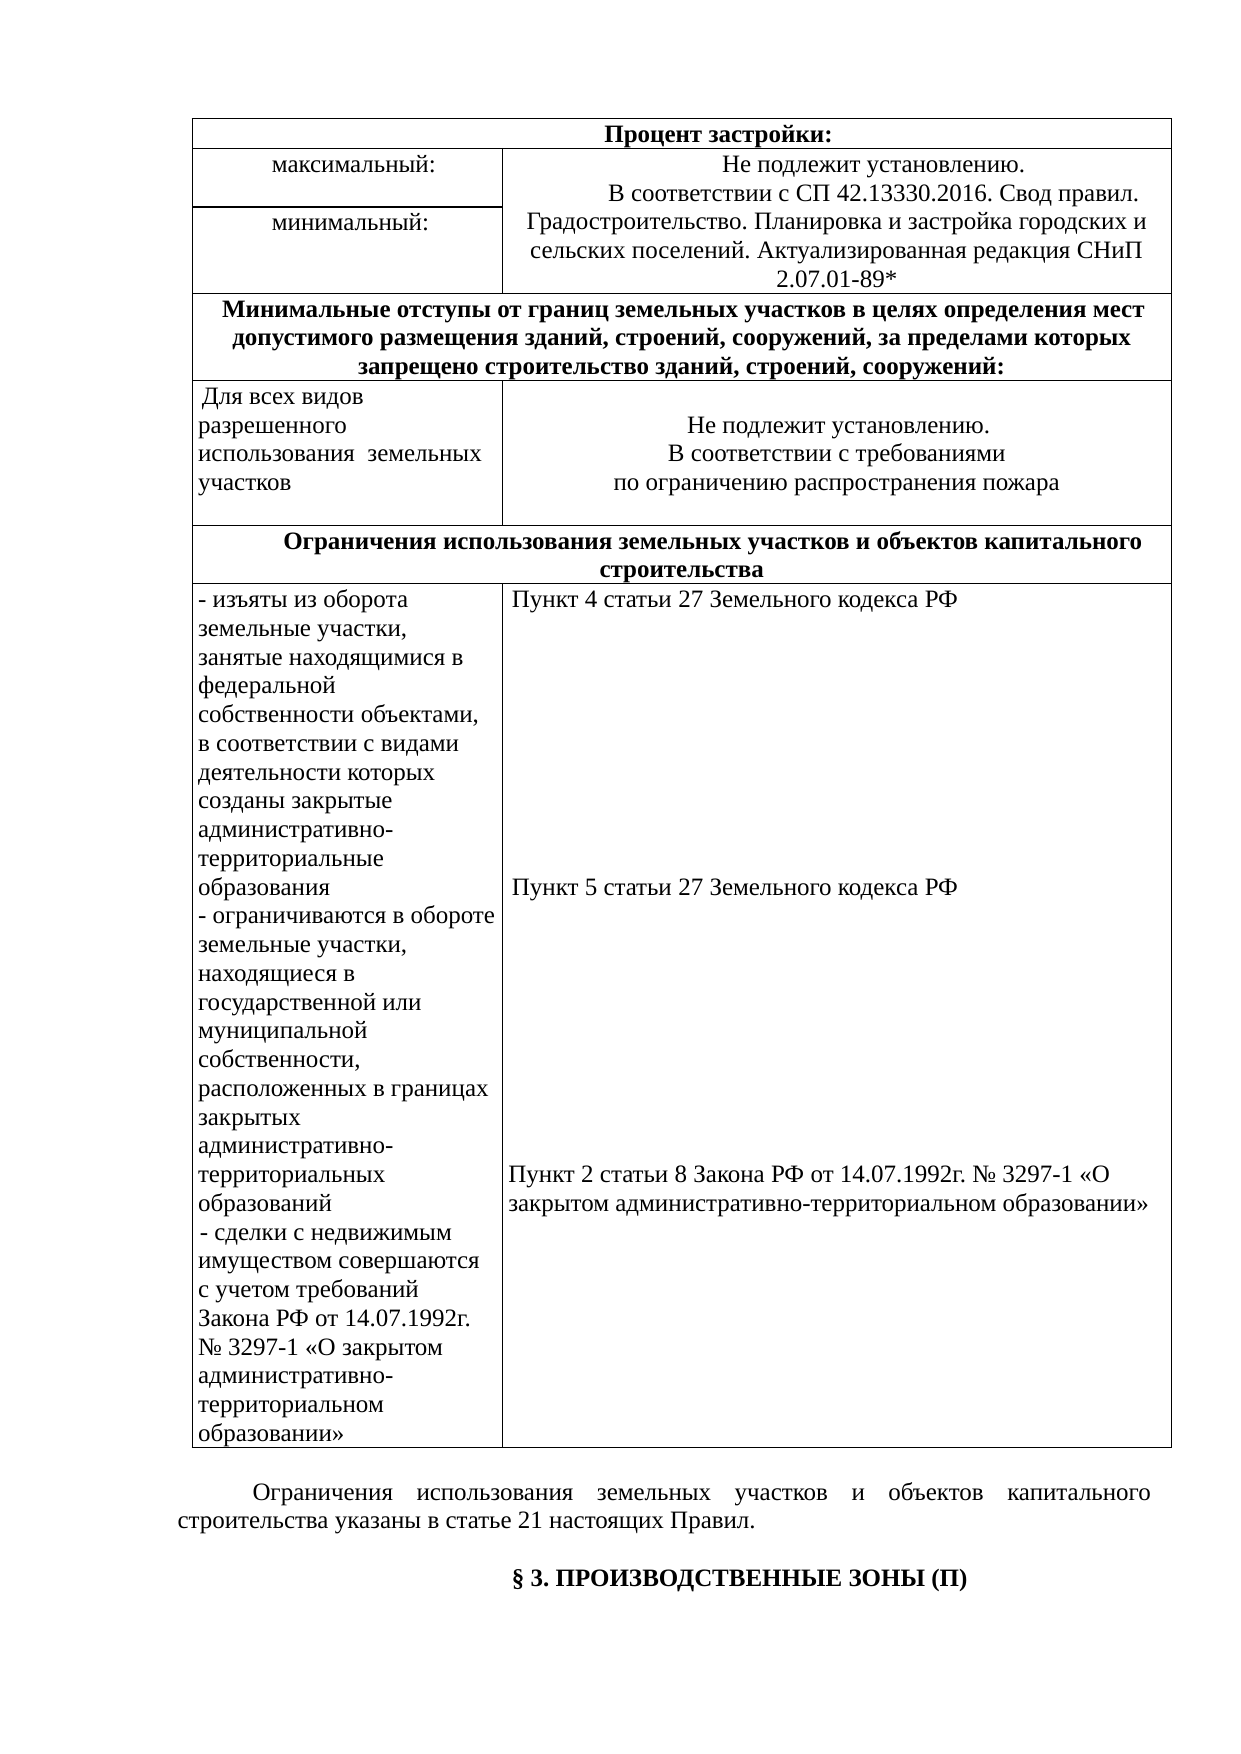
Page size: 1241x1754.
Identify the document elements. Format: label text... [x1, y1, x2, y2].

table_cell минимальный: [193, 208, 502, 293]
table_cell Процент застройки: [193, 119, 1171, 148]
table_cell Ограничения использования земельных участков и объектов капитального строительства [193, 526, 1171, 583]
table_cell Минимальные отступы от границ земельных участков в целях определения мест допустимого размещения зданий, строений, сооружений, за пределами которых запрещено строительство зданий, строений, сооружений: [193, 294, 1171, 380]
table_cell Для всех видов разрешенного использования земельных участков [193, 381, 502, 525]
text § 3. ПРОИЗВОДСТВЕННЫЕ ЗОНЫ (П) [252, 1563, 1152, 1592]
table_cell Пункт 4 статьи 27 Земельного кодекса РФ Пункт 5 статьи 27 Земельного кодекса РФ Пункт 2 статьи 8 Закона РФ от 14.07.1992г. № 3297-1 «О закрытом административно-территориальном образовании» [503, 584, 1171, 1447]
table_cell Не подлежит установлению. В соответствии с СП 42.13330.2016. Свод правил. Градостроительство. Планировка и застройка городских и сельских поселений. Актуализированная редакция СНиП 2.07.01-89* [503, 149, 1171, 293]
table_cell - изъяты из оборота земельные участки, занятые находящимися в федеральной собственности объектами, в соответствии с видами деятельности которых созданы закрытые административно-территориальные образования - ограничиваются в обороте земельные участки, находящиеся в государственной или муниципальной собственности, расположенных в границах закрытых административно-территориальных образований - сделки с недвижимым имуществом совершаются с учетом требований Закона РФ от 14.07.1992г. № 3297-1 «О закрытом административно-территориальном образовании» [193, 584, 502, 1447]
text Ограничения использования земельных участков и объектов капитального строительства указаны в статье 21 настоящих Правил. [177, 1477, 1152, 1534]
table_cell максимальный: [193, 149, 502, 206]
table_cell Не подлежит установлению. В соответствии с требованиями по ограничению распространения пожара [503, 381, 1171, 525]
